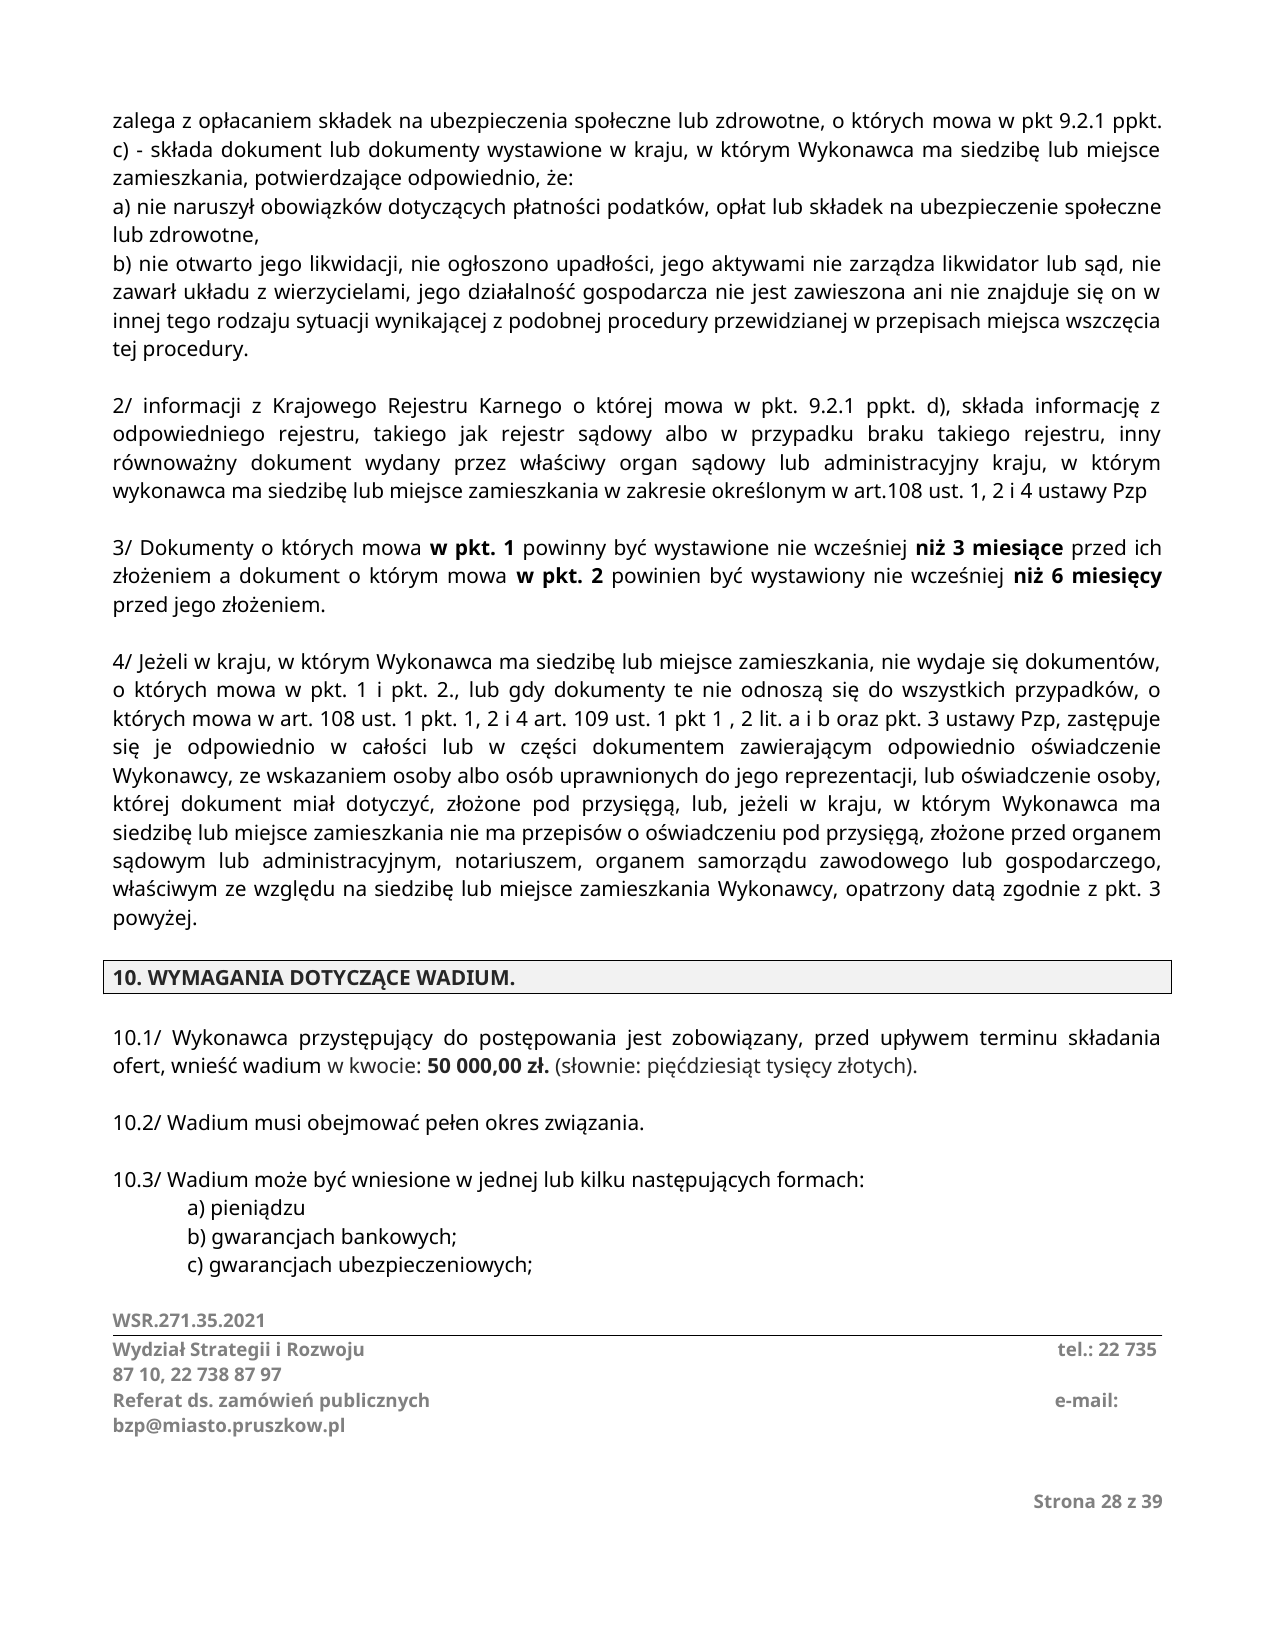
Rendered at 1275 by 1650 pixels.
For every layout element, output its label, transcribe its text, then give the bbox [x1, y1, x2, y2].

text 2/ informacji z Krajowego Rejestru Karnego o której mowa w pkt. 9.2.1 ppkt. d), składa informację z odpowiedniego rejestru, takiego jak rejestr sądowy albo w przypadku braku takiego rejestru, inny równoważny dokument wydany przez właściwy organ sądowy lub administracyjny kraju, w którym wykonawca ma siedzibę lub miejsce zamieszkania w zakresie określonym w art.108 ust. 1, 2 i 4 ustawy Pzp [112, 391, 1162, 505]
text b) nie otwarto jego likwidacji, nie ogłoszono upadłości, jego aktywami nie zarządza likwidator lub sąd, nie zawarł układu z wierzycielami, jego działalność gospodarcza nie jest zawieszona ani nie znajduje się on w innej tego rodzaju sytuacji wynikającej z podobnej procedury przewidzianej w przepisach miejsca wszczęcia tej procedury. [112, 249, 1162, 363]
text b) gwarancjach bankowych; [187, 1222, 1162, 1250]
text a) nie naruszył obowiązków dotyczących płatności podatków, opłat lub składek na ubezpieczenie społeczne lub zdrowotne, [112, 192, 1162, 249]
text 10.3/ Wadium może być wniesione w jednej lub kilku następujących formach: [112, 1165, 1162, 1193]
text c) gwarancjach ubezpieczeniowych; [187, 1250, 1162, 1279]
text 4/ Jeżeli w kraju, w którym Wykonawca ma siedzibę lub miejsce zamieszkania, nie wydaje się dokumentów, o których mowa w pkt. 1 i pkt. 2., lub gdy dokumenty te nie odnoszą się do wszystkich przypadków, o których mowa w art. 108 ust. 1 pkt. 1, 2 i 4 art. 109 ust. 1 pkt 1 , 2 lit. a i b oraz pkt. 3 ustawy Pzp, zastępuje się je odpowiednio w całości lub w części dokumentem zawierającym odpowiednio oświadczenie Wykonawcy, ze wskazaniem osoby albo osób uprawnionych do jego reprezentacji, lub oświadczenie osoby, której dokument miał dotyczyć, złożone pod przysięgą, lub, jeżeli w kraju, w którym Wykonawca ma siedzibę lub miejsce zamieszkania nie ma przepisów o oświadczeniu pod przysięgą, złożone przed organem sądowym lub administracyjnym, notariuszem, organem samorządu zawodowego lub gospodarczego, właściwym ze względu na siedzibę lub miejsce zamieszkania Wykonawcy, opatrzony datą zgodnie z pkt. 3 powyżej. [112, 647, 1162, 931]
text 10. WYMAGANIA DOTYCZĄCE WADIUM. [104, 961, 1171, 993]
text 3/ Dokumenty o których mowa w pkt. 1 powinny być wystawione nie wcześniej niż 3 miesiące przed ich złożeniem a dokument o którym mowa w pkt. 2 powinien być wystawiony nie wcześniej niż 6 miesięcy przed jego złożeniem. [112, 533, 1162, 618]
text a) pieniądzu [187, 1193, 1162, 1222]
text 10.2/ Wadium musi obejmować pełen okres związania. [112, 1108, 1162, 1137]
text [112, 107, 1162, 192]
text 10.1/ Wykonawca przystępujący do postępowania jest zobowiązany, przed upływem terminu składania ofert, wnieść wadium w kwocie: 50 000,00 zł. (słownie: pięćdziesiąt tysięcy złotych). [112, 1023, 1162, 1080]
